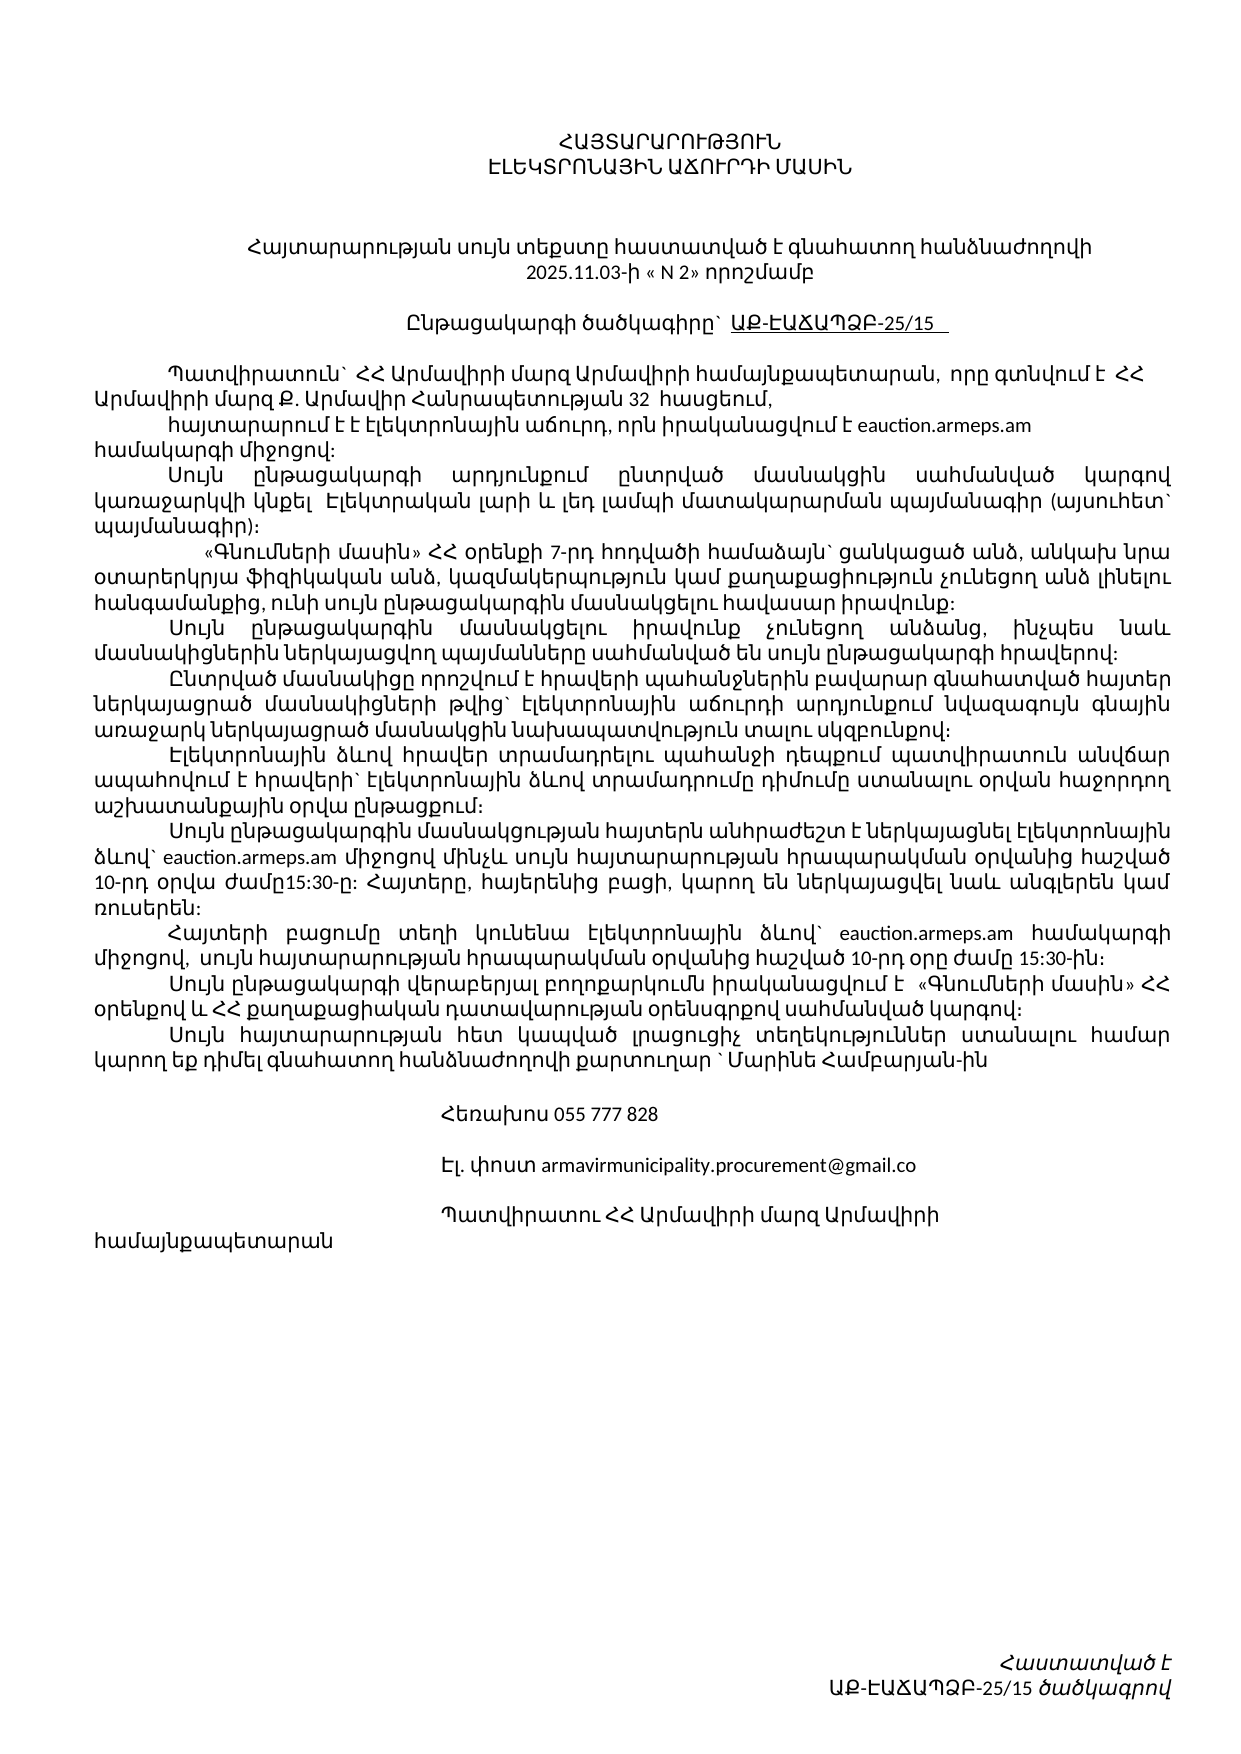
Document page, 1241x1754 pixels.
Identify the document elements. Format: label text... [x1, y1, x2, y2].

text ՀԱՅՏԱՐԱՐՈՒԹՅՈՒՆ [94, 129, 1171, 154]
text Ընթացակարգի ծածկագիրը` ԱՔ-ԷԱՃԱՊՁԲ-25/15 [94, 310, 1171, 336]
text Ընտրված մասնակիցը որոշվում է հրավերի պահանջներին բավարար գնահատված հայտեր ներկայացրած մասնակիցների թվից` էլեկտրոնային աճուրդի արդյունքում նվազագույն գնային առաջարկ ներկայացրած մասնակցին նախապատվություն տալու սկզբունքով։ [94, 666, 1171, 742]
text Պատվիրատուն` ՀՀ Արմավիրի մարզ Արմավիրի համայնքապետարան, որը գտնվում է ՀՀ Արմավիրի մարզ Ք. Արմավիր Հանրապետության 32 հասցեում, [94, 361, 1171, 412]
text «Գնումների մասին» ՀՀ օրենքի 7-րդ հոդվածի համաձայն` ցանկացած անձ, անկախ նրա օտարերկրյա ֆիզիկական անձ, կազմակերպություն կամ քաղաքացիություն չունեցող անձ լինելու հանգամանքից, ունի սույն ընթացակարգին մասնակցելու հավասար իրավունք: [94, 539, 1171, 615]
text Հայտերի բացումը տեղի կունենա էլեկտրոնային ձևով` eauction.armeps.am համակարգի միջոցով, սույն հայտարարության հրապարակման օրվանից հաշված 10-րդ օրը ժամը 15:30-ին։ [94, 920, 1171, 971]
text Հեռախոս 055 777 828 [94, 1101, 1171, 1126]
text Հայտարարության սույն տեքստը հաստատված է գնահատող հանձնաժողովի [94, 234, 1171, 259]
text Սույն հայտարարության հետ կապված լրացուցիչ տեղեկություններ ստանալու համար կարող եք դիմել գնահատող հանձնաժողովի քարտուղար ` Մարինե Համբարյան-ին [94, 1022, 1171, 1073]
text ԷԼԵԿՏՐՈՆԱՅԻՆ ԱՃՈՒՐԴԻ ՄԱՍԻՆ [94, 154, 1171, 180]
text Սույն ընթացակարգի վերաբերյալ բողոքարկումն իրականացվում է «Գնումների մասին» ՀՀ օրենքով և ՀՀ քաղաքացիական դատավարության օրենսգրքով սահմանված կարգով։ [94, 971, 1171, 1022]
text Սույն ընթացակարգին մասնակցելու իրավունք չունեցող անձանց, ինչպես նաև մասնակիցներին ներկայացվող պայմանները սահմանված են սույն ընթացակարգի հրավերով: [94, 615, 1171, 666]
text Էլեկտրոնային ձևով հրավեր տրամադրելու պահանջի դեպքում պատվիրատուն անվճար ապահովում է հրավերի` էլեկտրոնային ձևով տրամադրումը դիմումը ստանալու օրվան հաջորդող աշխատանքային օրվա ընթացքում։ [94, 742, 1171, 818]
text Սույն ընթացակարգին մասնակցության հայտերն անհրաժեշտ է ներկայացնել էլեկտրոնային ձևով` eauction.armeps.am միջոցով մինչև սույն հայտարարության հրապարակման օրվանից հաշված 10-րդ օրվա ժամը15:30-ը: Հայտերը, հայերենից բացի, կարող են ներկայացվել նաև անգլերեն կամ ռուսերեն: [94, 818, 1171, 920]
text հայտարարում է է էլեկտրոնային աճուրդ, որն իրականացվում է eauction.armeps.am համակարգի միջոցով: [94, 412, 1171, 463]
text 2025.11.03 -ի « N 2» որոշմամբ [94, 259, 1171, 285]
text Պատվիրատու ՀՀ Արմավիրի մարզ Արմավիրի համայնքապետարան [94, 1203, 1171, 1253]
text ԱՔ-ԷԱՃԱՊՁԲ-25/15 ծածկագրով [94, 1675, 1171, 1701]
text Հաստատված է [94, 1650, 1171, 1675]
text Էլ. փոստ armavirmunicipality.procurement@gmail.co [94, 1152, 1171, 1177]
text Սույն ընթացակարգի արդյունքում ընտրված մասնակցին սահմանված կարգով կառաջարկվի կնքել Էլեկտրական լարի և լեդ լամպի մատակարարման պայմանագիր (այսուհետ` պայմանագիր)։ [94, 463, 1171, 539]
